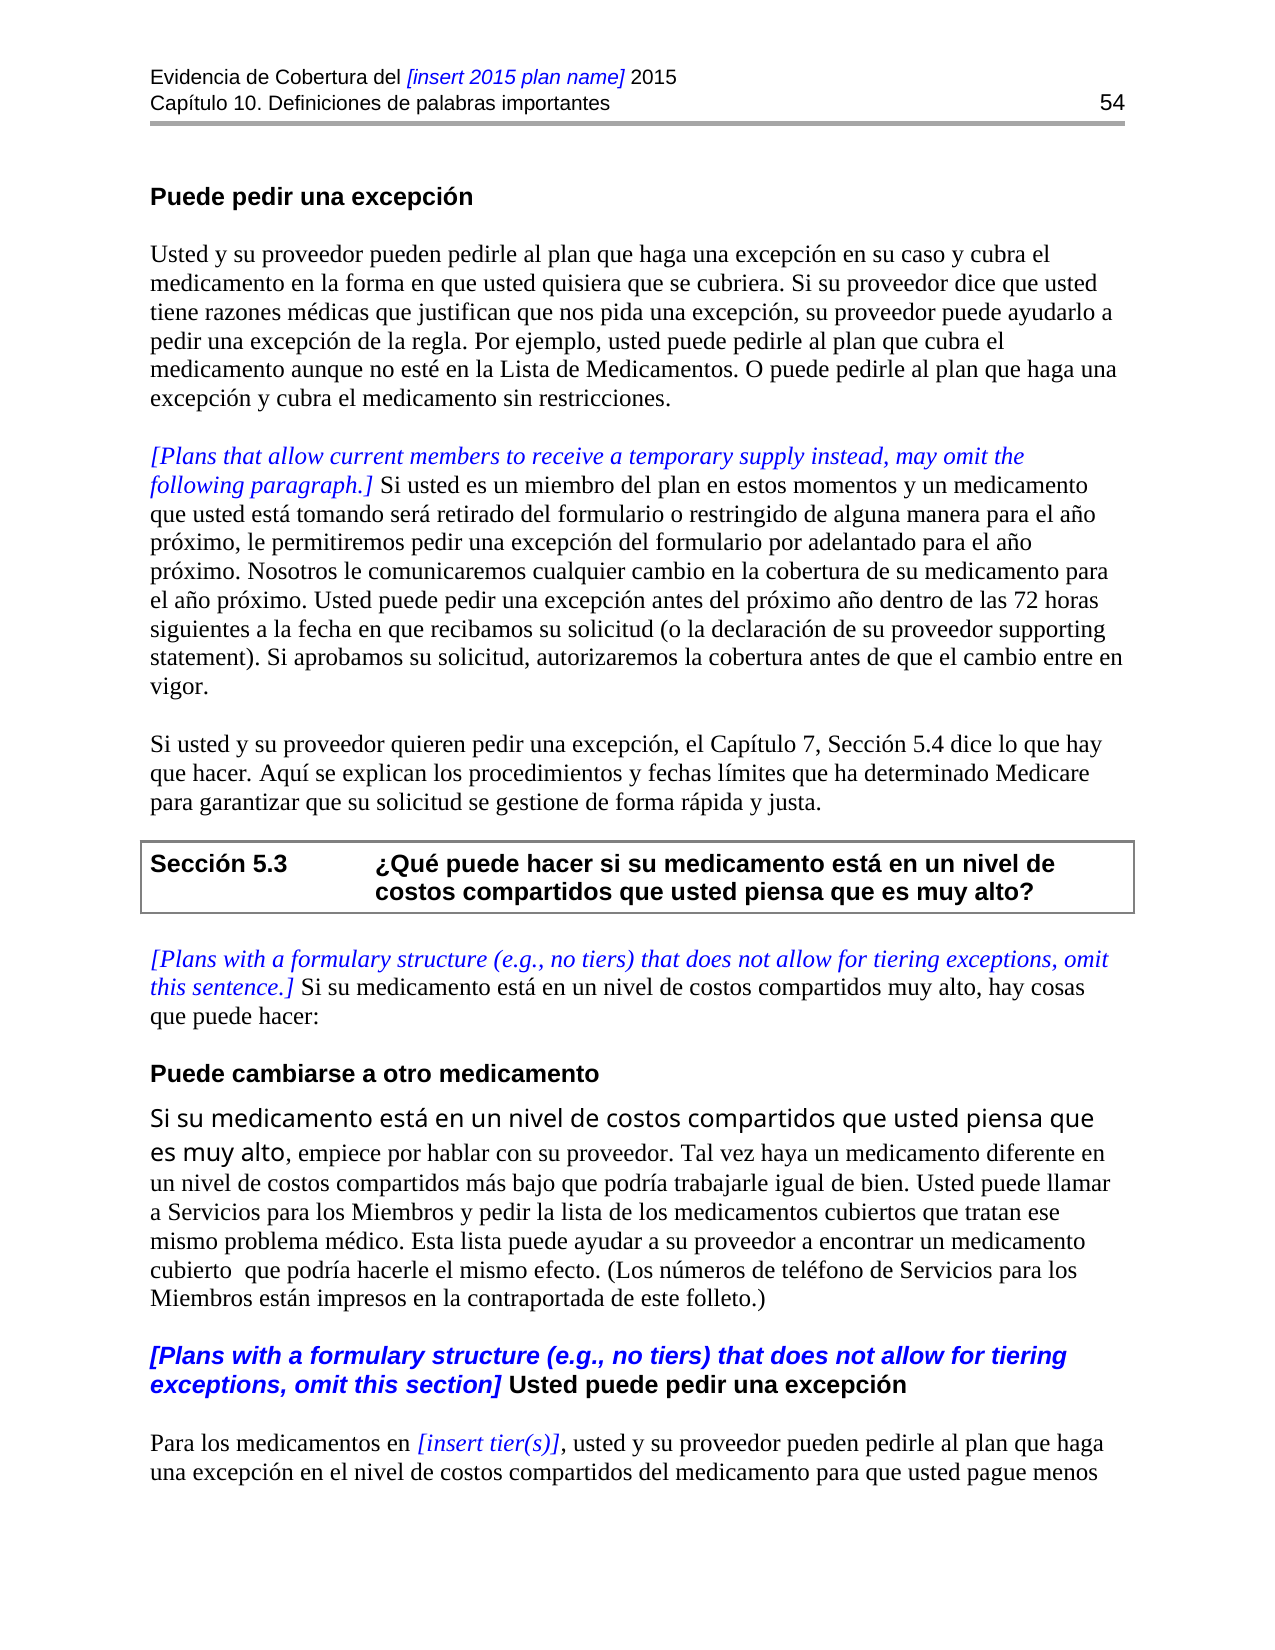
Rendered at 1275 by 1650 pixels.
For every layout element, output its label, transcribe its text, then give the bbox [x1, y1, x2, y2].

subtitle Sección 5.3 ¿Qué puede hacer si su medicamento está en un nivel de costos compartidos que usted piensa que es muy alto? [142, 958, 1133, 1028]
text Si usted y su proveedor quieren pedir una excepción, el Capítulo 7, Sección 5.4 dice lo que hay que hacer. Aquí se explican los procedimientos y fechas límites que ha determinado Medicare para garantizar que su solicitud se gestione de forma rápida y justa. [150, 844, 1125, 931]
subtitle Puede cambiarse a otro medicamento [150, 1174, 1125, 1203]
text [Plans with a formulary structure (e.g., no tiers) that does not allow for tiering exceptions, omit this sentence.] Si su medicamento está en un nivel de costos compartidos muy alto, hay cosas que puede hacer: [150, 1059, 1125, 1145]
text Usted y su proveedor pueden pedirle al plan que haga una excepción en su caso y cubra el medicamento en la forma en que usted quisiera que se cubriera. Si su proveedor dice que usted tiene razones médicas que justifican que nos pida una excepción, su proveedor puede ayudarlo a pedir una excepción de la regla. Por ejemplo, usted puede pedirle al plan que cubra el medicamento aunque no esté en la Lista de Medicamentos. O puede pedirle al plan que haga una excepción y cubra el medicamento sin restricciones. [150, 355, 1125, 527]
text [Plans that allow current members to receive a temporary supply instead, may omit the following paragraph.] Si usted es un miembro del plan en estos momentos y un medicamento que usted está tomando será retirado del formulario o restringido de alguna manera para el año próximo, le permitiremos pedir una excepción del formulario por adelantado para el año próximo. Nosotros le comunicaremos cualquier cambio en la cobertura de su medicamento para el año próximo. Usted puede pedir una excepción antes del próximo año dentro de las 72 horas siguientes a la fecha en que recibamos su solicitud (o la declaración de su proveedor supporting statement). Si aprobamos su solicitud, autorizaremos la cobertura antes de que el cambio entre en vigor. [150, 557, 1125, 815]
subtitle Puede pedir una excepción [150, 297, 1125, 326]
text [150, 182, 1125, 268]
list Si su medicamento está en un nivel de costos compartidos que usted piensa que es muy alto, empiece por hablar con su proveedor. Tal vez haya un medicamento diferente en un nivel de costos compartidos más bajo que podría trabajarle igual de bien. Usted puede llamar a Servicios para los Miembros y pedir la lista de los medicamentos cubiertos que tratan ese mismo problema médico. Esta lista puede ayudar a su proveedor a encontrar un medicamento cubierto que podría hacerle el mismo efecto. (Los números de teléfono de Servicios para los Miembros están impresos en la contraportada de este folleto.) [150, 1216, 1125, 1428]
